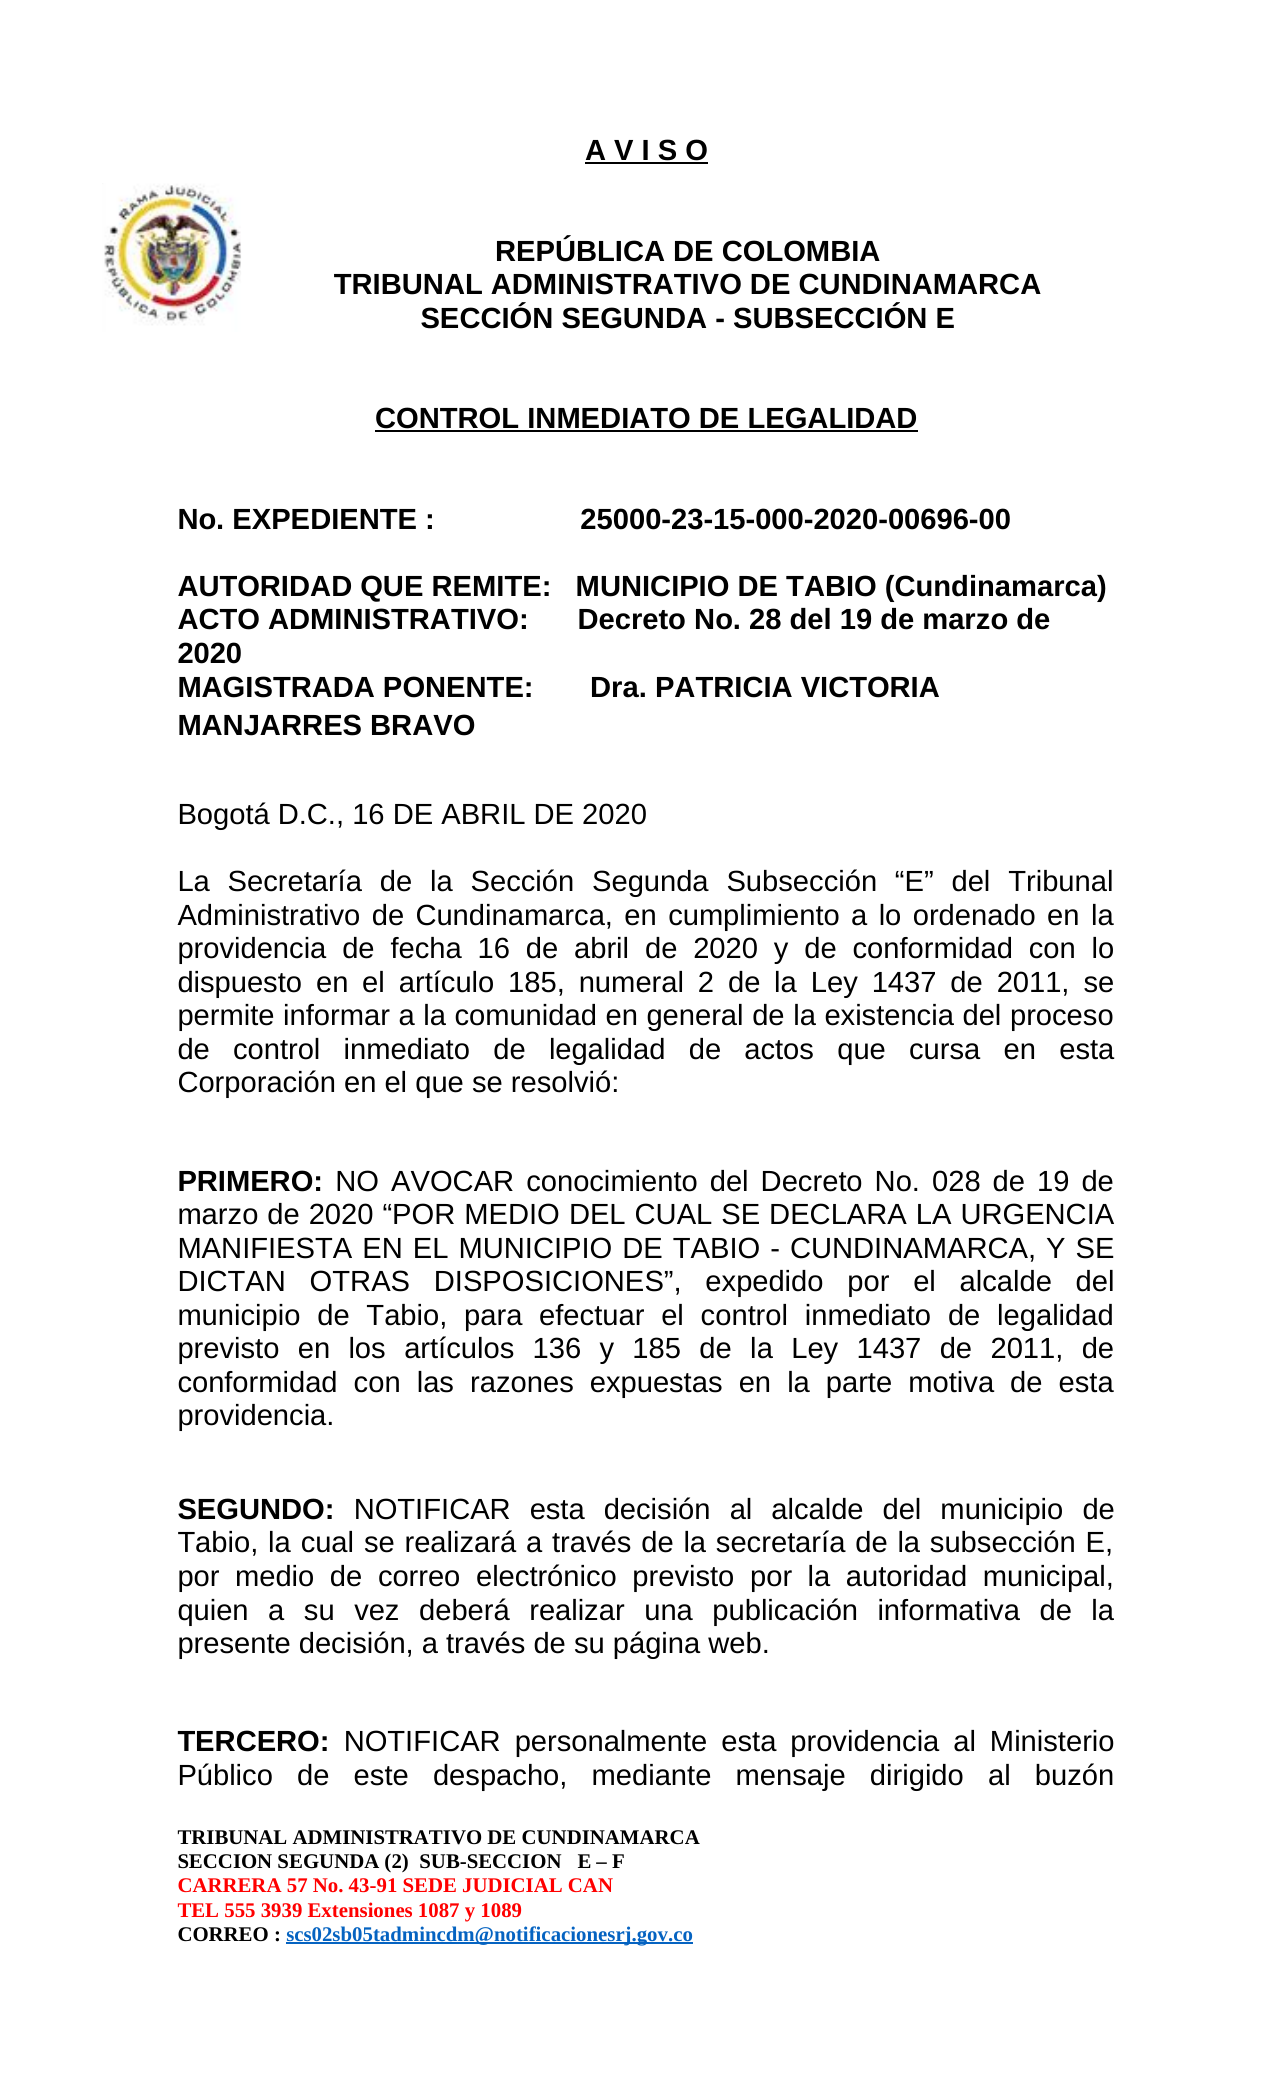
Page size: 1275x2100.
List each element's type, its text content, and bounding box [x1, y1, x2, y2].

text PRIMERO: NO AVOCAR conocimiento del Decreto No. 028 de 19 de marzo de 2020 “POR MEDIO DEL CUAL SE DECLARA LA URGENCIA MANIFIESTA EN EL MUNICIPIO DE TABIO - CUNDINAMARCA, Y SE DICTAN OTRAS DISPOSICIONES”, expedido por el alcalde del municipio de Tabio, para efectuar el control inmediato de legalidad previsto en los artículos 136 y 185 de la Ley 1437 de 2011, de conformidad con las razones expuestas en la parte motiva de esta providencia. [177, 1164, 1116, 1432]
text A V I S O [177, 133, 1116, 166]
text SECCIÓN SEGUNDA - SUBSECCIÓN E [243, 301, 1116, 334]
picture [100, 183, 243, 334]
table_header ACTO ADMINISTRATIVO: Decreto No. 28 del 19 de marzo de 2020 [166, 603, 1063, 669]
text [177, 1724, 1116, 1792]
text REPÚBLICA DE COLOMBIA [243, 233, 1116, 267]
text MAGISTRADA PONENTE: Dra. PATRICIA VICTORIA MANJARRES BRAVO [177, 669, 1116, 742]
text AUTORIDAD QUE REMITE: MUNICIPIO DE TABIO (Cundinamarca) [177, 569, 1116, 602]
text SEGUNDO: NOTIFICAR esta decisión al alcalde del municipio de Tabio, la cual se realizará a través de la secretaría de la subsección E, por medio de correo electrónico previsto por la autoridad municipal, quien a su vez deberá realizar una publicación informativa de la presente decisión, a través de su página web. [177, 1492, 1116, 1660]
table_header No. EXPEDIENTE : 25000-23-15-000-2020-00696-00 [166, 502, 1226, 569]
text La Secretaría de la Sección Segunda Subsección “E” del Tribunal Administrativo de Cundinamarca, en cumplimiento a lo ordenado en la providencia de fecha 16 de abril de 2020 y de conformidad con lo dispuesto en el artículo 185, numeral 2 de la Ley 1437 de 2011, se permite informar a la comunidad en general de la existencia del proceso de control inmediato de legalidad de actos que cursa en esta Corporación en el que se resolvió: [177, 864, 1116, 1099]
text CONTROL INMEDIATO DE LEGALIDAD [177, 401, 1116, 435]
text TRIBUNAL ADMINISTRATIVO DE CUNDINAMARCA [243, 267, 1116, 301]
text Bogotá D.C., 16 DE ABRIL DE 2020 [177, 797, 1116, 831]
